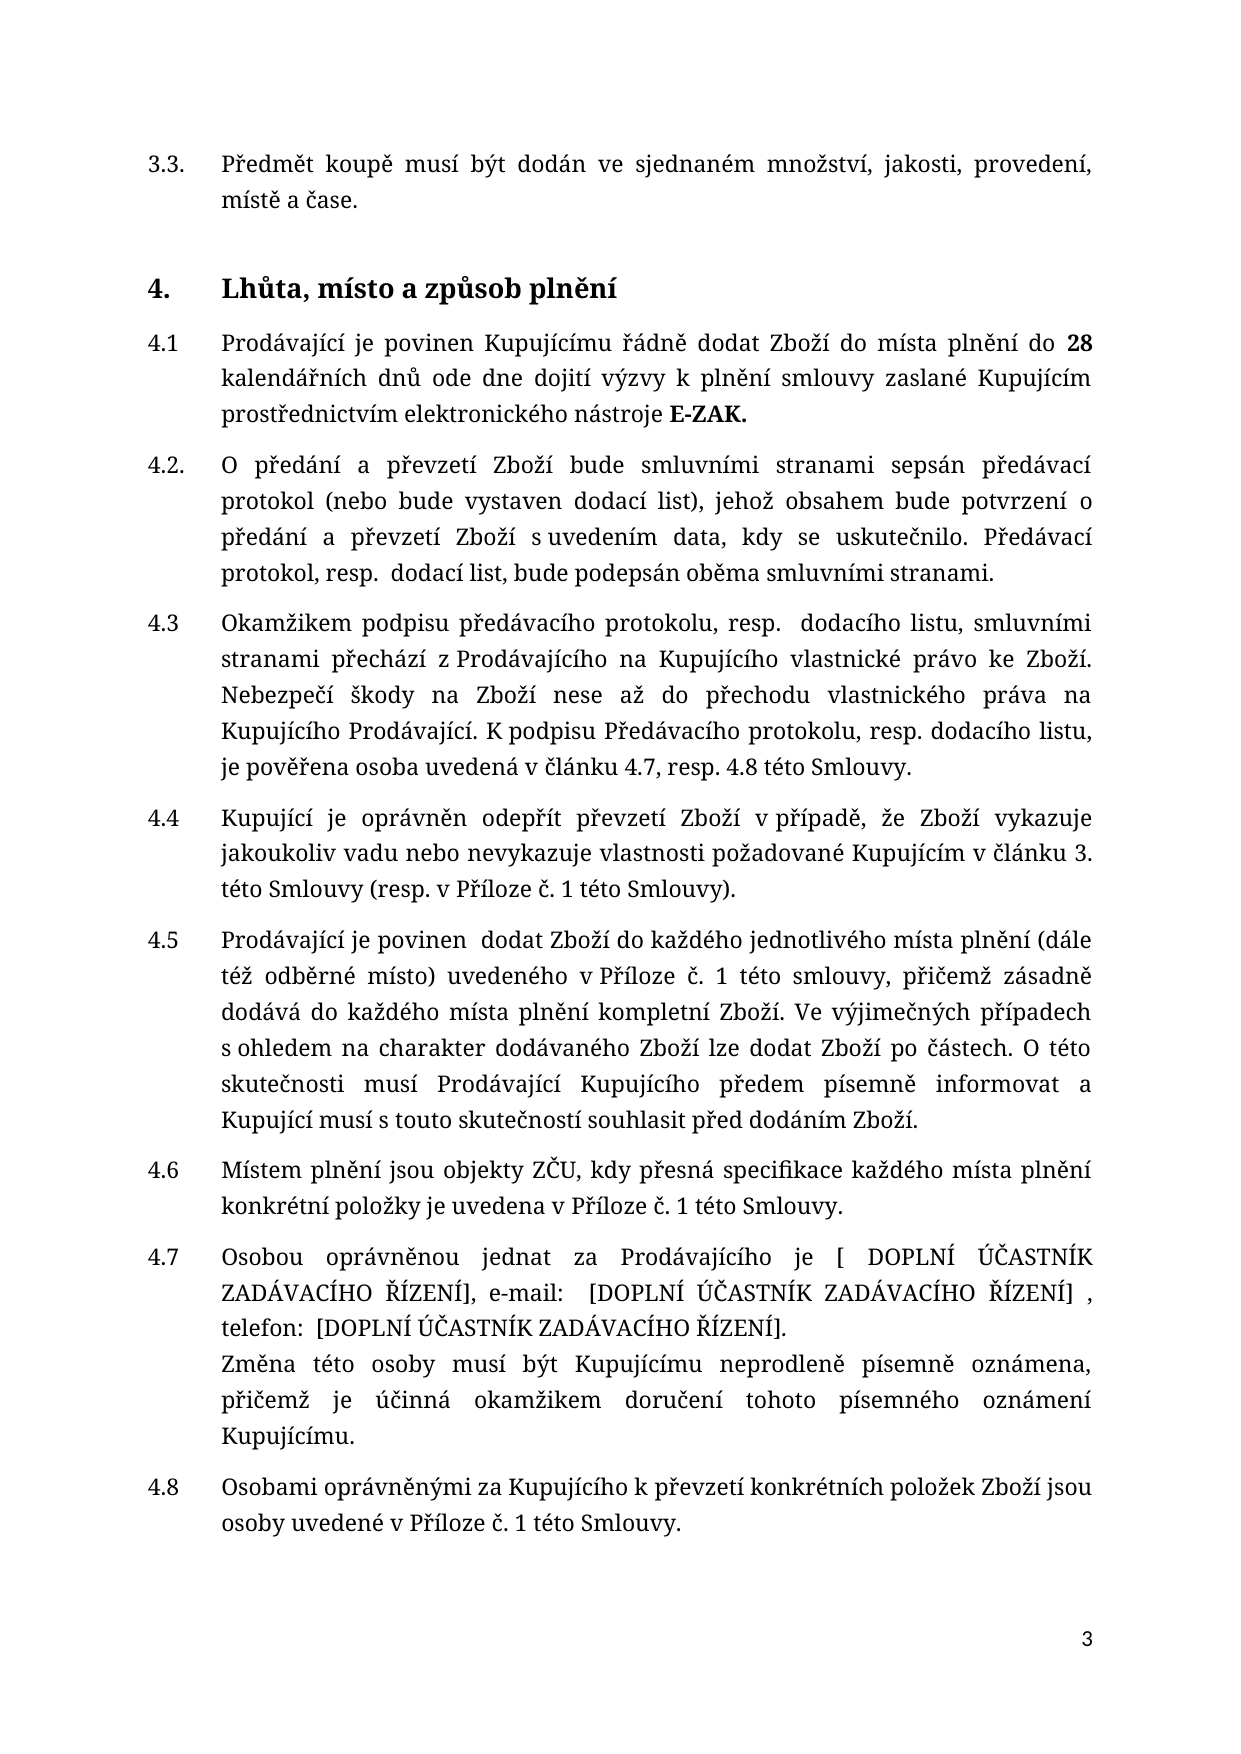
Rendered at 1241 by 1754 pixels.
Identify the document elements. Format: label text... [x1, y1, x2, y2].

text 4.3 Okamžikem podpisu předávacího protokolu, resp. dodacího listu, smluvními stranami přechází z Prodávajícího na Kupujícího vlastnické právo ke Zboží. Nebezpečí škody na Zboží nese až do přechodu vlastnického práva na Kupujícího Prodávající. K podpisu Předávacího protokolu, resp. dodacího listu, je pověřena osoba uvedená v článku 4.7, resp. 4.8 této Smlouvy. [148, 607, 1093, 782]
text Změna této osoby musí být Kupujícímu neprodleně písemně oznámena, přičemž je účinná okamžikem doručení tohoto písemného oznámení Kupujícímu. [148, 1348, 1093, 1451]
text 4.8 Osobami oprávněnými za Kupujícího k převzetí konkrétních položek Zboží jsou osoby uvedené v Příloze č. 1 této Smlouvy. [148, 1471, 1093, 1538]
text 3.3. Předmět koupě musí být dodán ve sjednaném množství, jakosti, provedení, místě a čase. [148, 148, 1093, 215]
text 4. Lhůta, místo a způsob plnění [148, 269, 1093, 306]
text 4.2. O předání a převzetí Zboží bude smluvními stranami sepsán předávací protokol (nebo bude vystaven dodací list), jehož obsahem bude potvrzení o předání a převzetí Zboží s uvedením data, kdy se uskutečnilo. Předávací protokol, resp. dodací list, bude podepsán oběma smluvními stranami. [148, 449, 1093, 588]
text 4.7 Osobou oprávněnou jednat za Prodávajícího je [ DOPLNÍ ÚČASTNÍK ZADÁVACÍHO ŘÍZENÍ], e-mail: [DOPLNÍ ÚČASTNÍK ZADÁVACÍHO ŘÍZENÍ] , telefon: [DOPLNÍ ÚČASTNÍK ZADÁVACÍHO ŘÍZENÍ]. [148, 1241, 1093, 1344]
text 4.1 Prodávající je povinen Kupujícímu řádně dodat Zboží do místa plnění do 28 kalendářních dnů ode dne dojití výzvy k plnění smlouvy zaslané Kupujícím prostřednictvím elektronického nástroje E-ZAK. [148, 326, 1093, 429]
text 4.5 Prodávající je povinen dodat Zboží do každého jednotlivého místa plnění (dále též odběrné místo) uvedeného v Příloze č. 1 této smlouvy, přičemž zásadně dodává do každého místa plnění kompletní Zboží. Ve výjimečných případech s ohledem na charakter dodávaného Zboží lze dodat Zboží po částech. O této skutečnosti musí Prodávající Kupujícího předem písemně informovat a Kupující musí s touto skutečností souhlasit před dodáním Zboží. [148, 924, 1093, 1135]
text 4.6 Místem plnění jsou objekty ZČU, kdy přesná specifikace každého místa plnění konkrétní položky je uvedena v Příloze č. 1 této Smlouvy. [148, 1154, 1093, 1221]
text 4.4 Kupující je oprávněn odepřít převzetí Zboží v případě, že Zboží vykazuje jakoukoliv vadu nebo nevykazuje vlastnosti požadované Kupujícím v článku 3. této Smlouvy (resp. v Příloze č. 1 této Smlouvy). [148, 801, 1093, 904]
